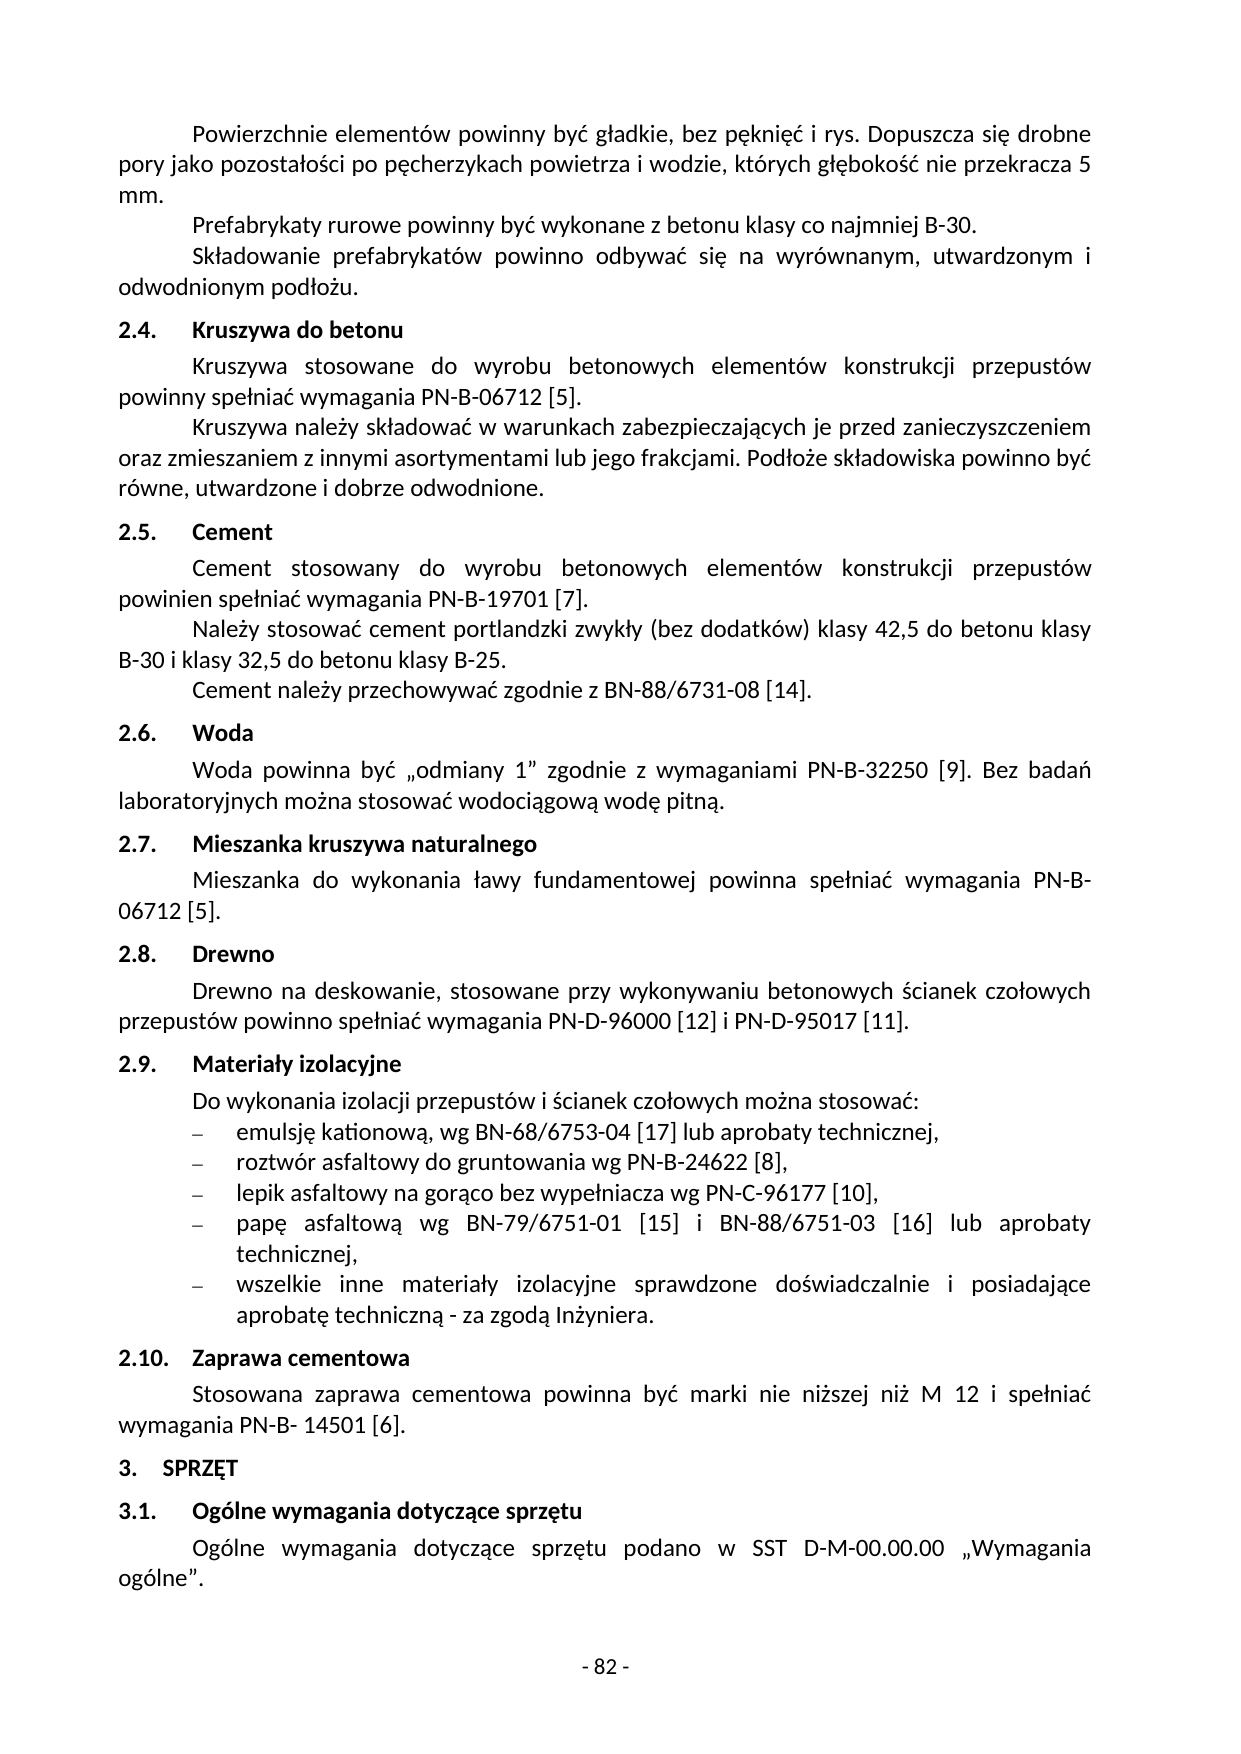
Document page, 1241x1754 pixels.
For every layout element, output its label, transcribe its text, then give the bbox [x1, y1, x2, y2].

text Cement należy przechowywać zgodnie z BN-88/6731-08 [14]. [118, 674, 1092, 705]
list papę asfaltową wg BN-79/6751-01 [15] i BN-88/6751-03 [16] lub aprobaty technicznej, [192, 1207, 1092, 1268]
text Do wykonania izolacji przepustów i ścianek czołowych można stosować: [118, 1085, 1092, 1116]
list emulsję kationową, wg BN-68/6753-04 [17] lub aprobaty technicznej, [192, 1116, 1092, 1146]
subtitle SPRZĘT [118, 1452, 1092, 1483]
text Woda powinna być „odmiany 1” zgodnie z wymaganiami PN-B-32250 [9]. Bez badań laboratoryjnych można stosować wodociągową wodę pitną. [118, 754, 1092, 815]
subtitle Cement [118, 516, 1092, 546]
text Ogólne wymagania dotyczące sprzętu podano w SST D-M-00.00.00 „Wymagania ogólne”. [118, 1532, 1092, 1593]
subtitle Ogólne wymagania dotyczące sprzętu [118, 1495, 1092, 1526]
text Mieszanka do wykonania ławy fundamentowej powinna spełniać wymagania PN-B-06712 [5]. [118, 864, 1092, 926]
text Składowanie prefabrykatów powinno odbywać się na wyrównanym, utwardzonym i odwodnionym podłożu. [118, 240, 1092, 301]
subtitle Materiały izolacyjne [118, 1048, 1092, 1079]
text Drewno na deskowanie, stosowane przy wykonywaniu betonowych ścianek czołowych przepustów powinno spełniać wymagania PN-D-96000 [12] i PN-D-95017 [11]. [118, 975, 1092, 1036]
text Powierzchnie elementów powinny być gładkie, bez pęknięć i rys. Dopuszcza się drobne pory jako pozostałości po pęcherzykach powietrza i wodzie, których głębokość nie przekracza 5 mm. [118, 118, 1092, 210]
list wszelkie inne materiały izolacyjne sprawdzone doświadczalnie i posiadające aprobatę techniczną - za zgodą Inżyniera. [192, 1268, 1092, 1329]
text Cement stosowany do wyrobu betonowych elementów konstrukcji przepustów powinien spełniać wymagania PN-B-19701 [7]. [118, 552, 1092, 613]
text Kruszywa należy składować w warunkach zabezpieczających je przed zanieczyszczeniem oraz zmieszaniem z innymi asortymentami lub jego frakcjami. Podłoże składowiska powinno być równe, utwardzone i dobrze odwodnione. [118, 412, 1092, 503]
text Kruszywa stosowane do wyrobu betonowych elementów konstrukcji przepustów powinny spełniać wymagania PN-B-06712 [5]. [118, 351, 1092, 412]
list lepik asfaltowy na gorąco bez wypełniacza wg PN-C-96177 [10], [192, 1177, 1092, 1207]
subtitle Woda [118, 717, 1092, 748]
subtitle Mieszanka kruszywa naturalnego [118, 828, 1092, 858]
subtitle Zaprawa cementowa [118, 1342, 1092, 1372]
text Prefabrykaty rurowe powinny być wykonane z betonu klasy co najmniej B-30. [118, 210, 1092, 240]
list roztwór asfaltowy do gruntowania wg PN-B-24622 [8], [192, 1146, 1092, 1177]
subtitle Kruszywa do betonu [118, 314, 1092, 344]
text Stosowana zaprawa cementowa powinna być marki nie niższej niż M 12 i spełniać wymagania PN-B- 14501 [6]. [118, 1379, 1092, 1440]
subtitle Drewno [118, 938, 1092, 969]
text Należy stosować cement portlandzki zwykły (bez dodatków) klasy 42,5 do betonu klasy B-30 i klasy 32,5 do betonu klasy B-25. [118, 613, 1092, 674]
